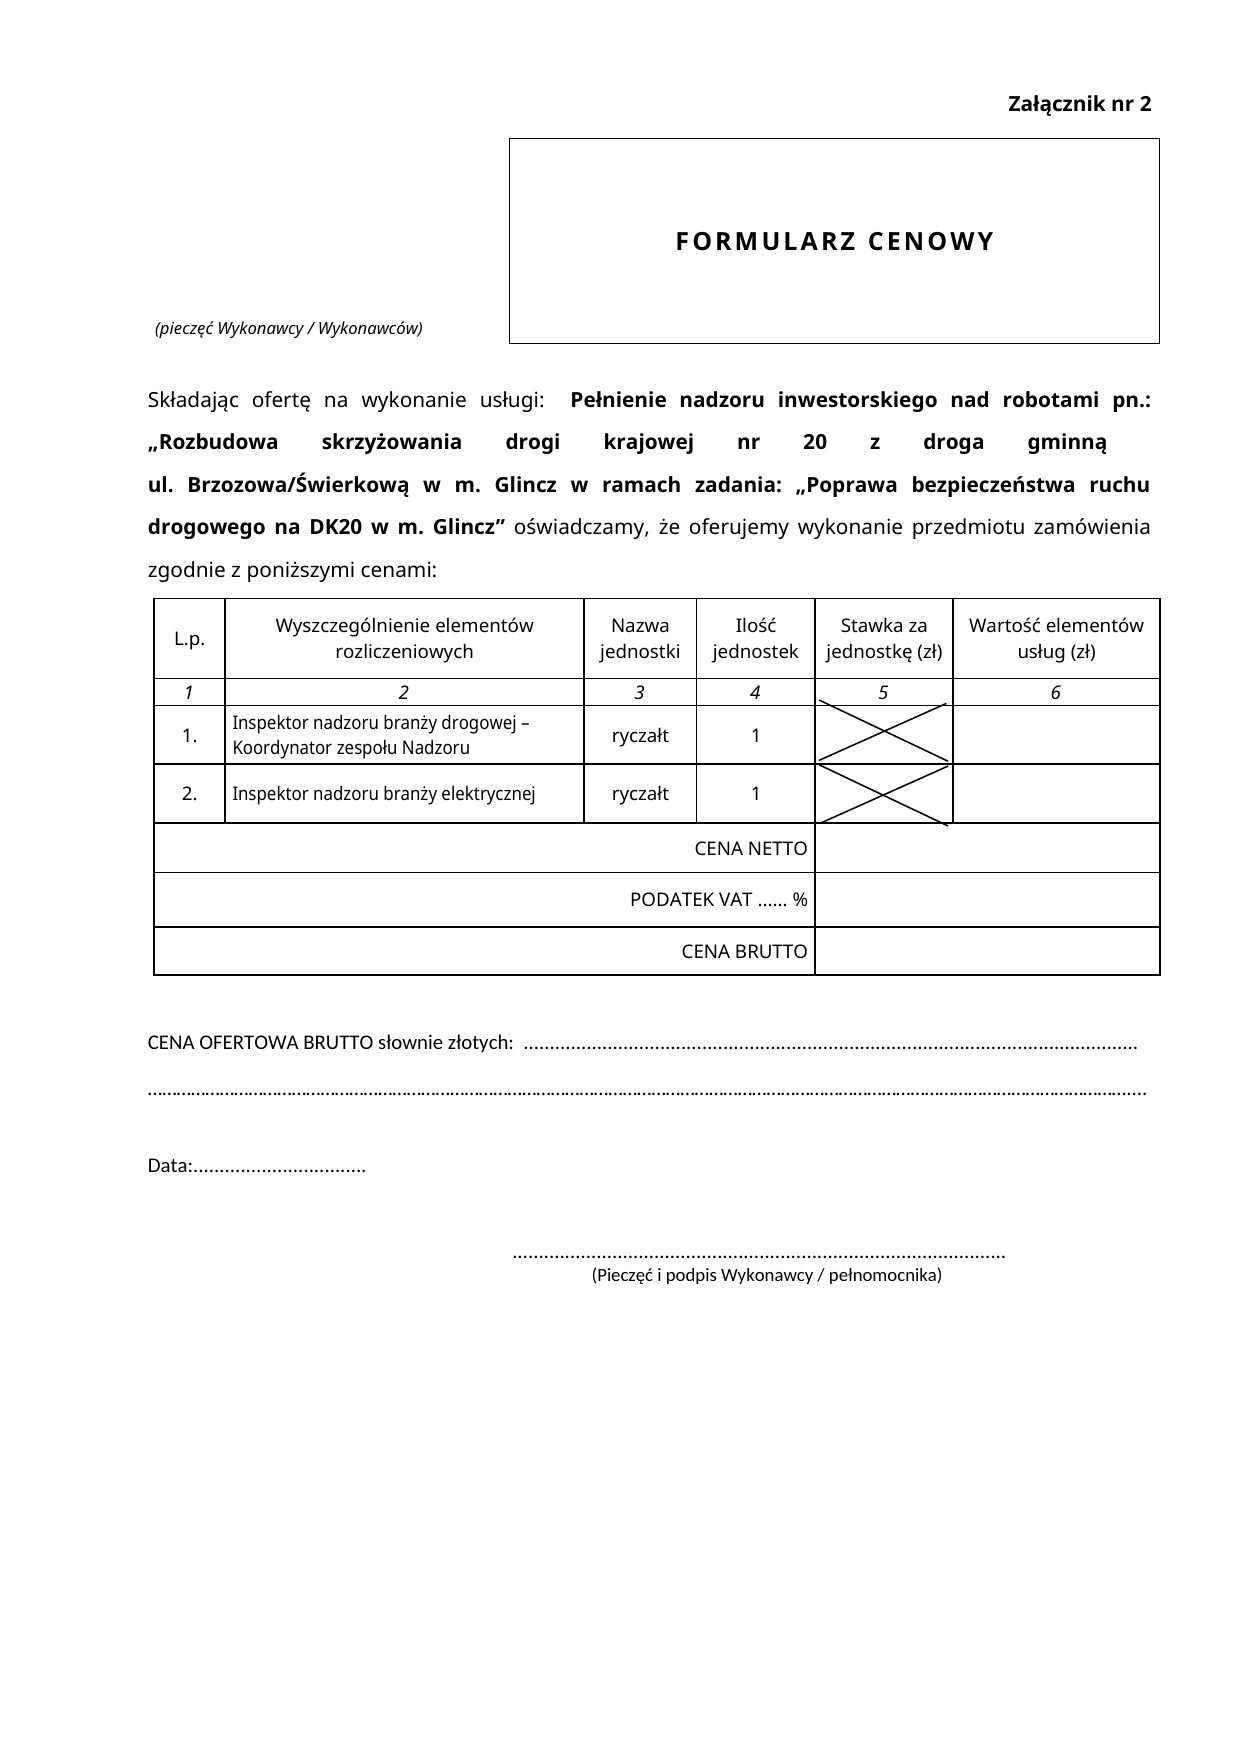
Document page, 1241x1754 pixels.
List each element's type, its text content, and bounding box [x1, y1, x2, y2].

text Data:................................. [148, 1152, 1152, 1177]
table_cell [816, 824, 1159, 871]
table_header Ilość jednostek [697, 599, 814, 677]
table_cell 5 [816, 679, 952, 704]
text (Pieczęć i podpis Wykonawcy / pełnomocnika) [562, 1264, 1152, 1287]
table_cell Inspektor nadzoru branży elektrycznej [226, 765, 583, 822]
table_cell [887, 765, 952, 822]
table_cell 4 [697, 679, 814, 704]
table_cell PODATEK VAT ...... % [155, 873, 814, 926]
table_cell 1 [697, 765, 814, 822]
table_cell [816, 706, 952, 763]
table_header Stawka za jednostkę (zł) [816, 599, 952, 677]
table_cell CENA BRUTTO [155, 928, 814, 974]
table_cell [816, 928, 1159, 974]
table_cell 2 [226, 679, 583, 704]
text CENA OFERTOWA BRUTTO słownie złotych: ..................................................................................................................... [148, 1029, 1152, 1054]
table_cell 6 [954, 679, 1159, 704]
table_cell 2. [155, 765, 224, 822]
table_cell [816, 873, 1159, 926]
table_cell 1. [155, 706, 224, 763]
table_header Wartość elementów usług (zł) [954, 599, 1159, 677]
table_header FORMULARZ CENOWY [510, 139, 1159, 343]
table_cell [828, 797, 935, 822]
table_cell 3 [585, 679, 696, 704]
table_cell 1 [155, 679, 224, 704]
table_header Wyszczególnienie elementów rozliczeniowych [226, 599, 583, 677]
table_header Nazwa jednostki [585, 599, 696, 677]
table_cell CENA NETTO [155, 824, 814, 871]
table_cell [824, 765, 946, 793]
table_header L.p. [155, 599, 224, 677]
table_cell [954, 765, 1159, 822]
table_header (pieczęć Wykonawcy / Wykonawców) [148, 138, 509, 343]
text Składając ofertę na wykonanie usługi: Pełnienie nadzoru inwestorskiego nad robotami pn.: „Rozbudowa skrzyżowania drogi krajowej nr 20 z droga gminną ul. Brzozowa/Świerkową w m. Glincz w ramach zadania: „Poprawa bezpieczeństwa ruchu drogowego na DK20 w m. Glincz” oświadczamy, że oferujemy wykonanie przedmiotu zamówienia zgodnie z poniższymi cenami: [148, 385, 1152, 583]
text …………………………………………………………………………………………………………………………………………………………………………………….... [148, 1076, 1152, 1101]
table_cell Inspektor nadzoru branży drogowej – Koordynator zespołu Nadzoru [226, 706, 583, 763]
table_cell ryczałt [585, 765, 696, 822]
table_cell [816, 765, 879, 822]
text .............................................................................................. [503, 1238, 1152, 1264]
table_cell [954, 706, 1159, 763]
table_cell ryczałt [585, 706, 696, 763]
table_cell 1 [697, 706, 814, 763]
text Załącznik nr 2 [148, 89, 1152, 117]
